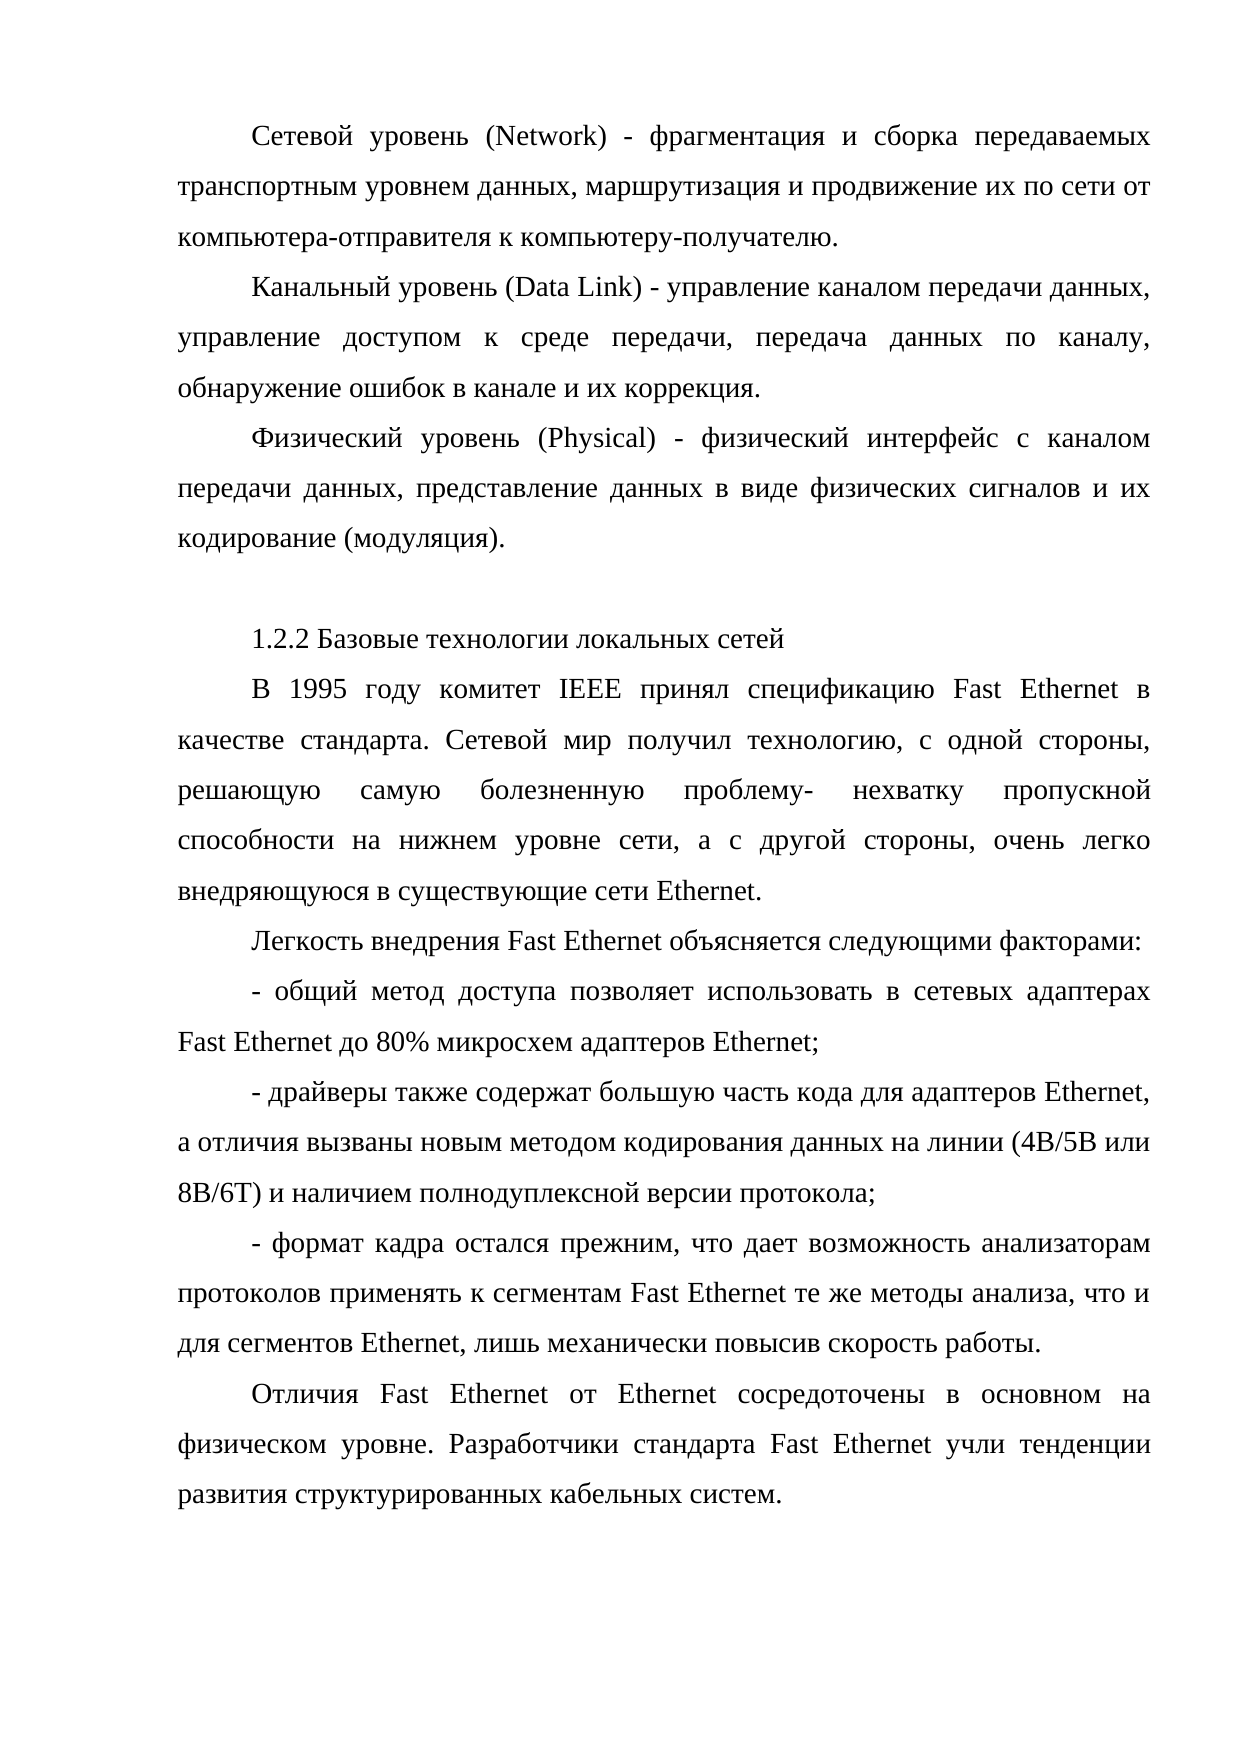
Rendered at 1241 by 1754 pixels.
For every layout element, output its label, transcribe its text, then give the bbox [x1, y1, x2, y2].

text - формат кадра остался прежним, что дает возможность анализаторам протоколов применять к сегментам Fast Ethernet те же методы анализа, что и для сегментов Ethernet, лишь механически повысив скорость работы. [177, 1225, 1152, 1359]
text - драйверы также содержат большую часть кода для адаптеров Ethernet, а отличия вызваны новым методом кодирования данных на линии (4B/5B или 8B/6T) и наличием полнодуплексной версии протокола; [177, 1074, 1152, 1208]
text Канальный уровень (Data Link) - управление каналом передачи данных, управление доступом к среде передачи, передача данных по каналу, обнаружение ошибок в канале и их коррекция. [177, 269, 1152, 403]
text 1.2.2 Базовые технологии локальных сетей [177, 621, 1152, 655]
text - общий метод доступа позволяет использовать в сетевых адаптерах Fast Ethernet до 80% микросхем адаптеров Ethernet; [177, 973, 1152, 1057]
text В 1995 году комитет IEEE принял спецификацию Fast Ethernet в качестве стандарта. Сетевой мир получил технологию, с одной стороны, решающую самую болезненную проблему- нехватку пропускной способности на нижнем уровне сети, а с другой стороны, очень легко внедряющуюся в существующие сети Ethernet. [177, 672, 1152, 906]
text Отличия Fast Ethernet от Ethernet сосредоточены в основном на физическом уровне. Разработчики стандарта Fast Ethernet учли тенденции развития структурированных кабельных систем. [177, 1376, 1152, 1510]
text Сетевой уровень (Network) - фрагментация и сборка передаваемых транспортным уровнем данных, маршрутизация и продвижение их по сети от компьютера-отправителя к компьютеру-получателю. [177, 118, 1152, 252]
text Физический уровень (Physical) - физический интерфейс с каналом передачи данных, представление данных в виде физических сигналов и их кодирование (модуляция). [177, 420, 1152, 554]
text Легкость внедрения Fast Ethernet объясняется следующими факторами: [177, 923, 1152, 957]
